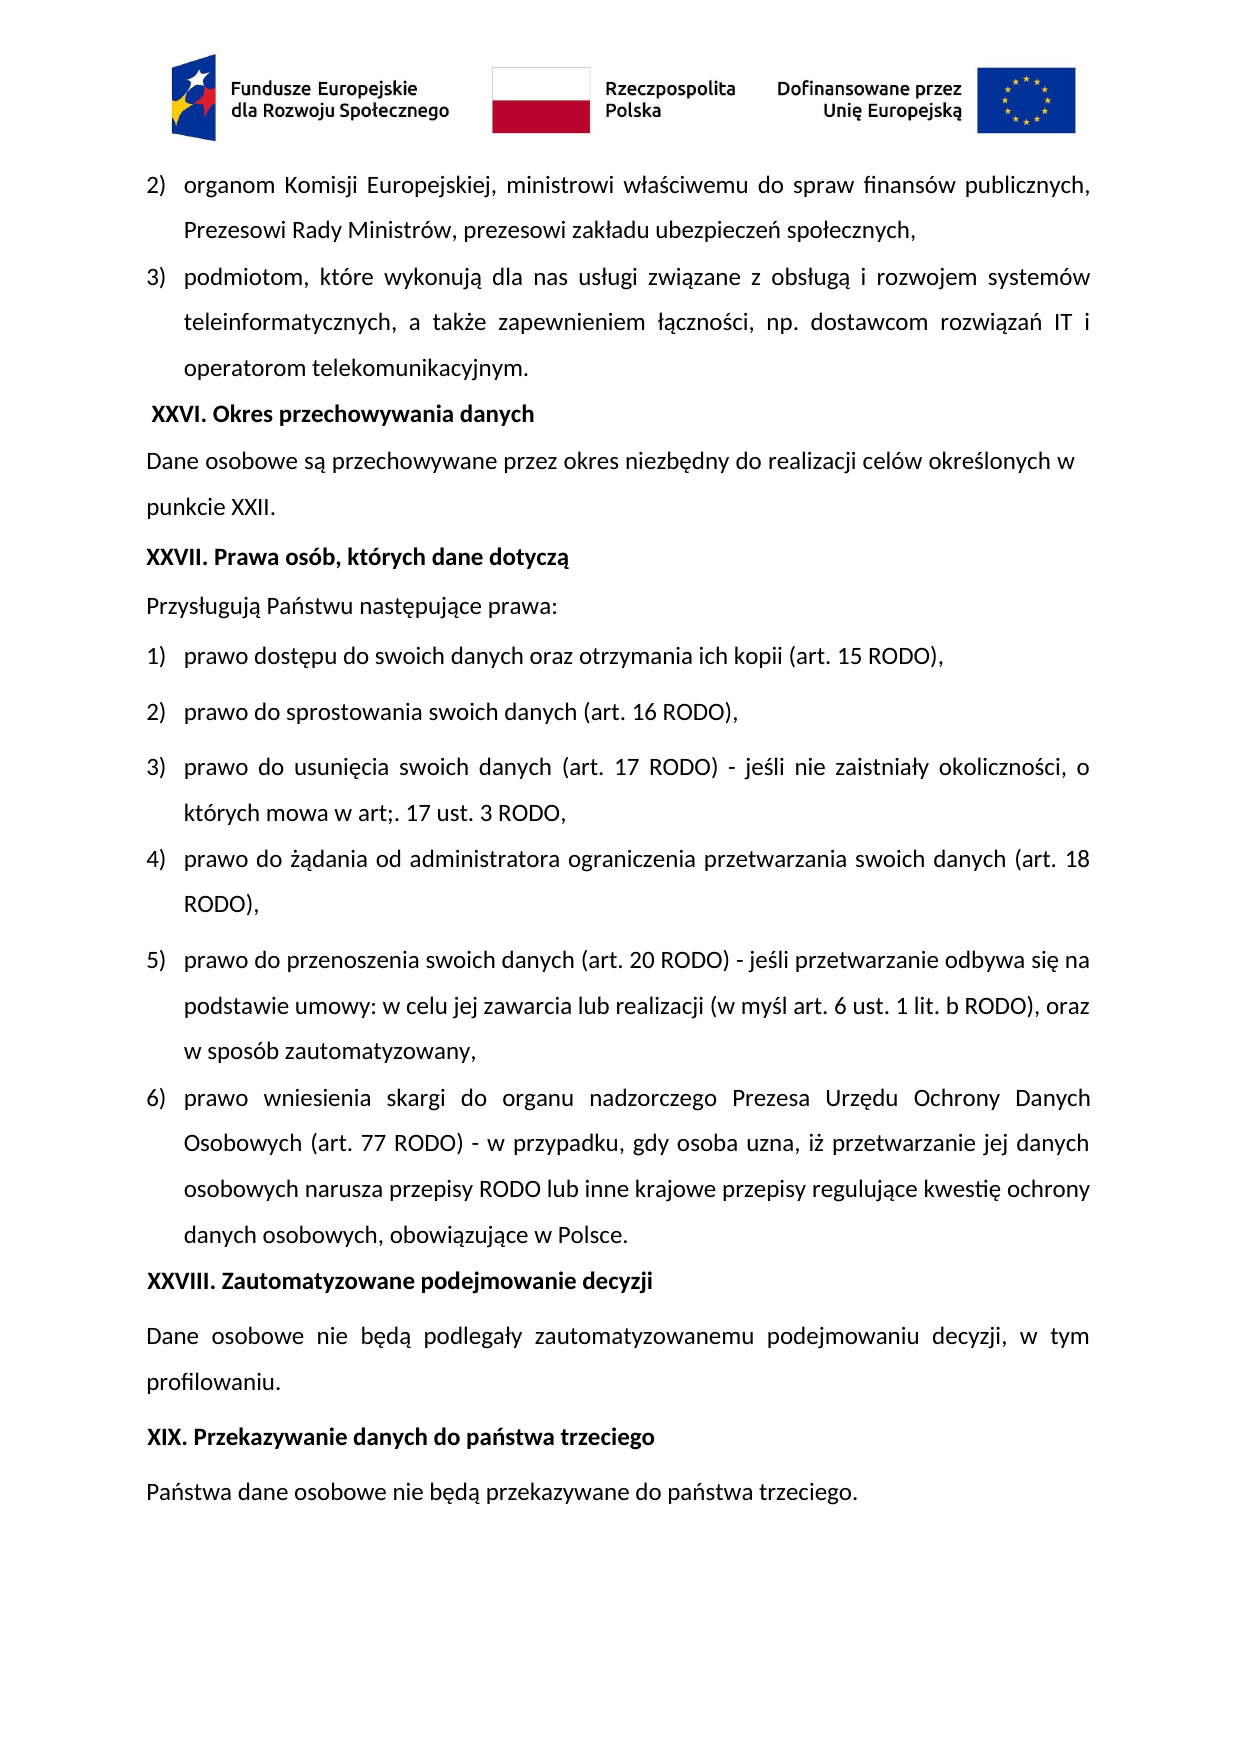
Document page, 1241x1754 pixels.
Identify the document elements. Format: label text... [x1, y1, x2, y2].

list prawo do żądania od administratora ograniczenia przetwarzania swoich danych (art. 18 RODO), [146, 843, 1092, 919]
list prawo do przenoszenia swoich danych (art. 20 RODO) - jeśli przetwarzanie odbywa się na podstawie umowy: w celu jej zawarcia lub realizacji (w myśl art. 6 ust. 1 lit. b RODO), oraz w sposób zautomatyzowany, [146, 944, 1092, 1066]
text Dane osobowe nie będą podlegały zautomatyzowanemu podejmowaniu decyzji, w tym profilowaniu. [146, 1320, 1092, 1396]
text XXVIII. Zautomatyzowane podejmowanie decyzji [147, 1265, 1098, 1296]
text Państwa dane osobowe nie będą przekazywane do państwa trzeciego. [146, 1476, 1092, 1507]
picture [150, 32, 1097, 163]
text XIX. Przekazywanie danych do państwa trzeciego [147, 1421, 1098, 1452]
text XXVII. Prawa osób, których dane dotyczą [146, 541, 1077, 571]
text Przysługują Państwu następujące prawa: [146, 590, 1077, 621]
list prawo do usunięcia swoich danych (art. 17 RODO) - jeśli nie zaistniały okoliczności, o których mowa w art;. 17 ust. 3 RODO, [146, 751, 1092, 827]
list prawo do sprostowania swoich danych (art. 16 RODO), [146, 696, 1092, 726]
text Dane osobowe są przechowywane przez okres niezbędny do realizacji celów określonych w punkcie XXII. [146, 445, 1077, 521]
subtitle XXVI. Okres przechowywania danych [146, 398, 1098, 429]
list podmiotom, które wykonują dla nas usługi związane z obsługą i rozwojem systemów teleinformatycznych, a także zapewnieniem łączności, np. dostawcom rozwiązań IT i operatorom telekomunikacyjnym. [146, 261, 1092, 383]
list prawo dostępu do swoich danych oraz otrzymania ich kopii (art. 15 RODO), [146, 640, 1092, 671]
list prawo wniesienia skargi do organu nadzorczego Prezesa Urzędu Ochrony Danych Osobowych (art. 77 RODO) - w przypadku, gdy osoba uzna, iż przetwarzanie jej danych osobowych narusza przepisy RODO lub inne krajowe przepisy regulujące kwestię ochrony danych osobowych, obowiązujące w Polsce. [146, 1082, 1092, 1249]
list organom Komisji Europejskiej, ministrowi właściwemu do spraw finansów publicznych, Prezesowi Rady Ministrów, prezesowi zakładu ubezpieczeń społecznych, [146, 169, 1092, 245]
